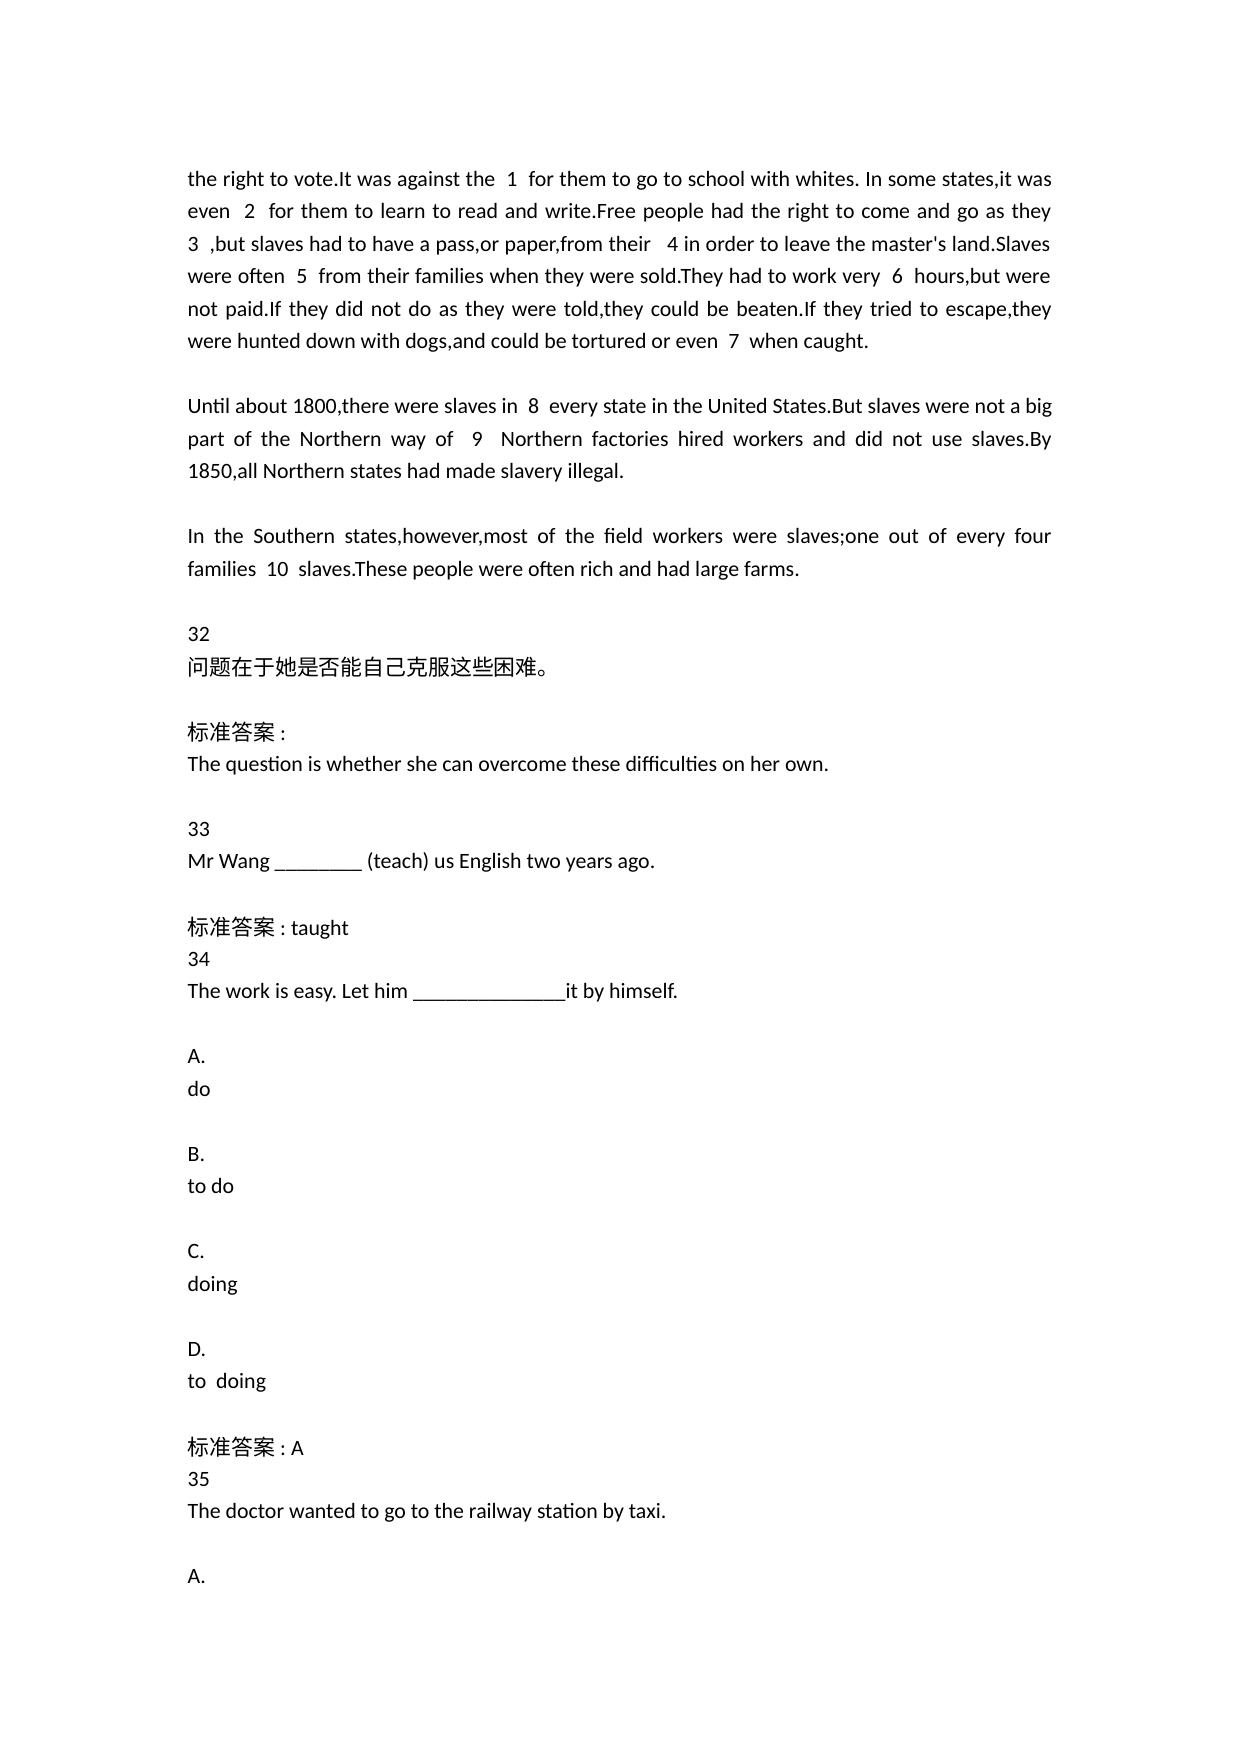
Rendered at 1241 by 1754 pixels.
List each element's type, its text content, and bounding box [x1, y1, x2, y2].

text 34 [187, 942, 1053, 974]
text Until about 1800,there were slaves in 8 every state in the United States.But slaves were not a big part of the Northern way of 9 Northern factories hired workers and did not use slaves.By 1850,all Northern states had made slavery illegal. [187, 389, 1053, 487]
text 标准答案 : taught [187, 909, 1053, 942]
text do [187, 1072, 1053, 1104]
text The work is easy. Let him ______________it by himself. [187, 974, 1053, 1007]
text 标准答案 : [187, 714, 1053, 747]
text 标准答案 : A [187, 1429, 1053, 1462]
text A. [187, 1559, 1053, 1592]
text doing [187, 1267, 1053, 1299]
text 35 [187, 1462, 1053, 1494]
text 问题在于她是否能自己克服这些困难。 [187, 649, 1053, 682]
text to doing [187, 1364, 1053, 1397]
text B. [187, 1137, 1053, 1169]
text The doctor wanted to go to the railway station by taxi. [187, 1494, 1053, 1527]
text Mr Wang ________ (teach) us English two years ago. [187, 844, 1053, 877]
text In the Southern states,however,most of the field workers were slaves;one out of every four families 10 slaves.These people were often rich and had large farms. [187, 519, 1053, 584]
text 33 [187, 812, 1053, 844]
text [187, 162, 1053, 357]
text 32 [187, 617, 1053, 649]
text A. [187, 1039, 1053, 1072]
text The question is whether she can overcome these difficulties on her own. [187, 747, 1053, 779]
text C. [187, 1234, 1053, 1267]
text to do [187, 1169, 1053, 1202]
text D. [187, 1332, 1053, 1364]
